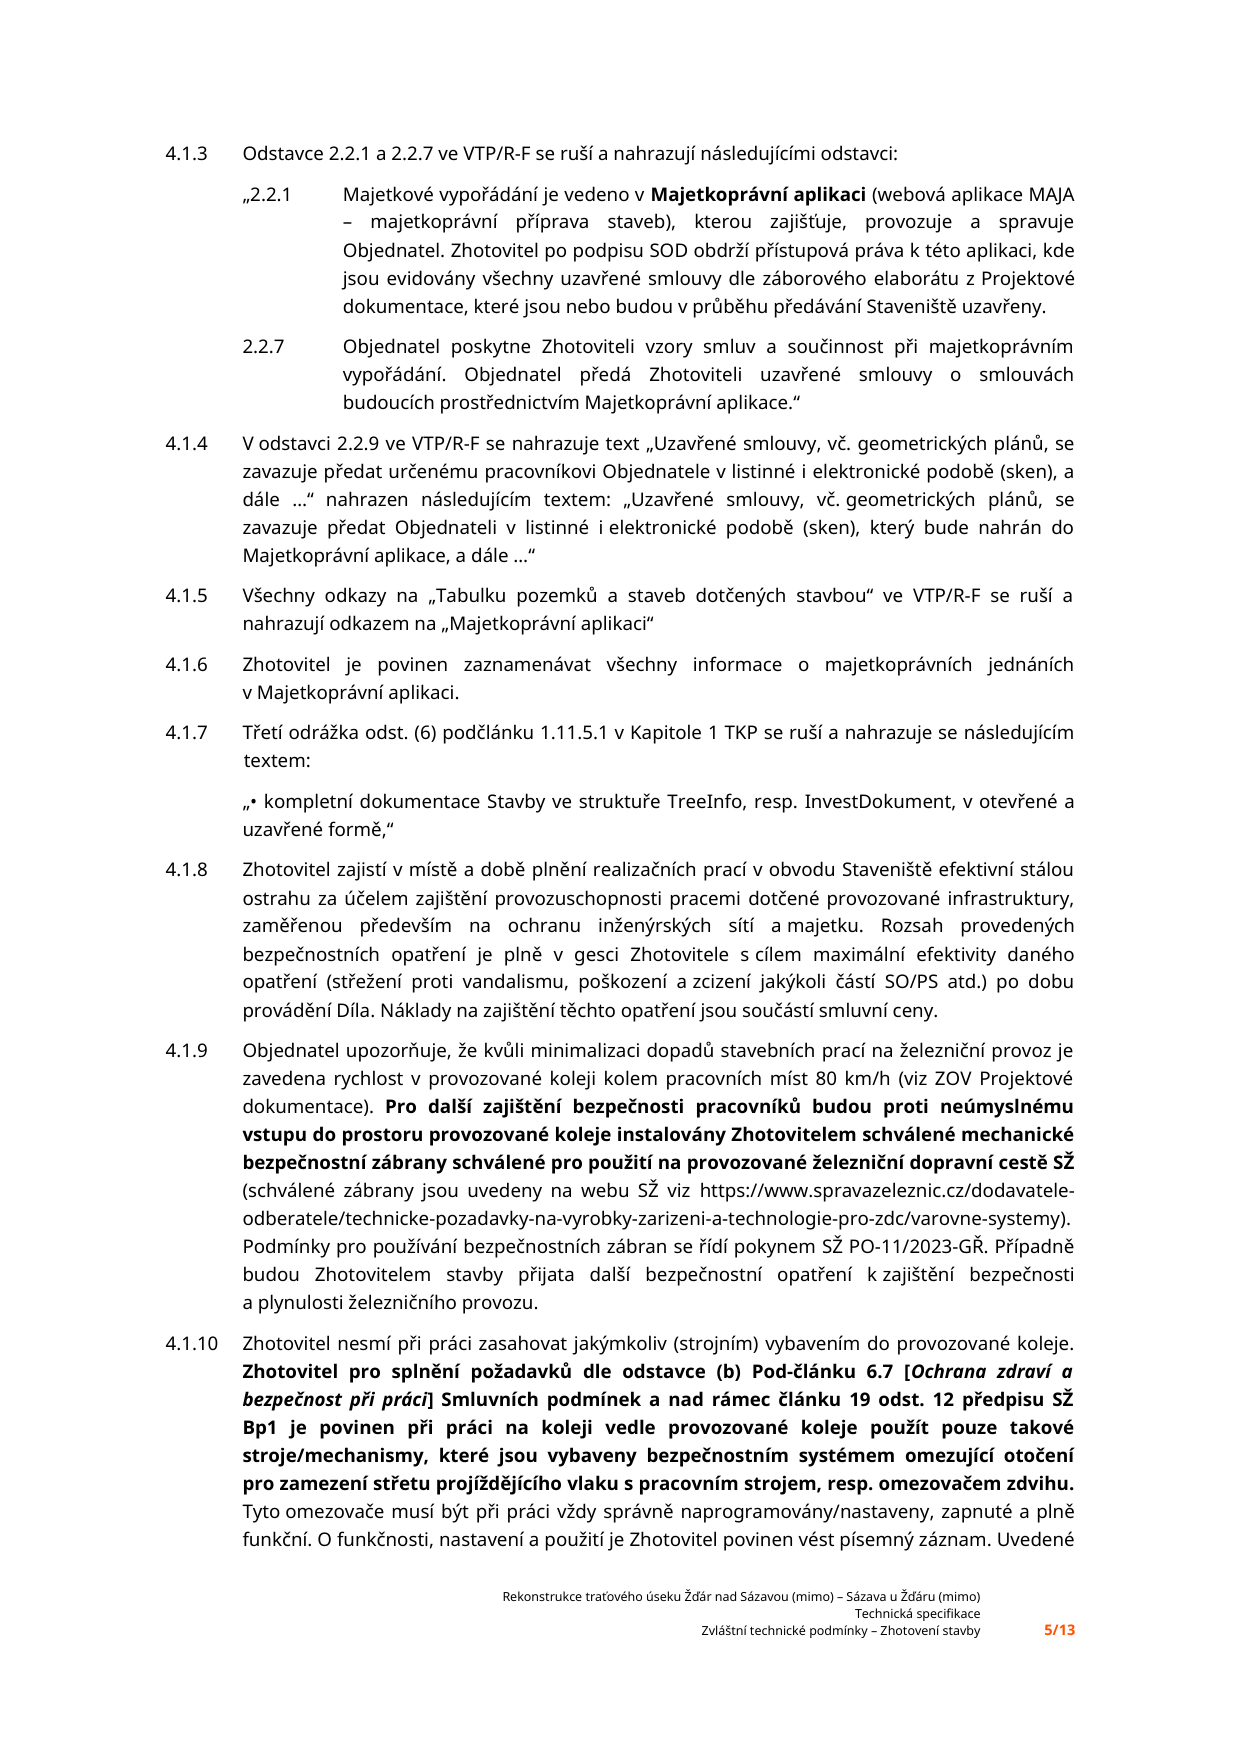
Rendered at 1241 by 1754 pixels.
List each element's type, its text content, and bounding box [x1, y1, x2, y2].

text Zhotovitel zajistí v místě a době plnění realizačních prací v obvodu Staveniště efektivní stálou ostrahu za účelem zajištění provozuschopnosti pracemi dotčené provozované infrastruktury, zaměřenou především na ochranu inženýrských sítí a majetku. Rozsah provedených bezpečnostních opatření je plně v gesci Zhotovitele s cílem maximální efektivity daného opatření (střežení proti vandalismu, poškození a zcizení jakýkoli částí SO/PS atd.) po dobu provádění Díla. Náklady na zajištění těchto opatření jsou součástí smluvní ceny. [165, 857, 1075, 1022]
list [165, 1330, 1075, 1552]
text Všechny odkazy na „Tabulku pozemků a staveb dotčených stavbou“ ve VTP/R-F se ruší a nahrazují odkazem na „Majetkoprávní aplikaci“ [165, 583, 1075, 636]
text „• kompletní dokumentace Stavby ve struktuře TreeInfo, resp. InvestDokument, v otevřené a uzavřené formě,“ [242, 788, 1075, 842]
text V odstavci 2.2.9 ve VTP/R-F se nahrazuje text „Uzavřené smlouvy, vč. geometrických plánů, se zavazuje předat určenému pracovníkovi Objednatele v listinné i elektronické podobě (sken), a dále …“ nahrazen následujícím textem: „Uzavřené smlouvy, vč. geometrických plánů, se zavazuje předat Objednateli v listinné i elektronické podobě (sken), který bude nahrán do Majetkoprávní aplikace, a dále …“ [165, 430, 1075, 568]
text Zhotovitel je povinen zaznamenávat všechny informace o majetkoprávních jednáních v Majetkoprávní aplikaci. [165, 651, 1075, 705]
text 2.2.7 Objednatel poskytne Zhotoviteli vzory smluv a součinnost při majetkoprávním vypořádání. Objednatel předá Zhotoviteli uzavřené smlouvy o smlouvách budoucích prostřednictvím Majetkoprávní aplikace.“ [242, 333, 1075, 415]
list Třetí odrážka odst. (6) podčlánku 1.11.5.1 v Kapitole 1 TKP se ruší a nahrazuje se následujícím textem: [165, 720, 1075, 773]
text Odstavce 2.2.1 a 2.2.7 ve VTP/R-F se ruší a nahrazují následujícími odstavci: [165, 140, 1075, 166]
list Objednatel upozorňuje, že kvůli minimalizaci dopadů stavebních prací na železniční provoz je zavedena rychlost v provozované koleji kolem pracovních míst 80 km/h (viz ZOV Projektové dokumentace). Pro další zajištění bezpečnosti pracovníků budou proti neúmyslnému vstupu do prostoru provozované koleje instalovány Zhotovitelem schválené mechanické bezpečnostní zábrany schválené pro použití na provozované železniční dopravní cestě SŽ (schválené zábrany jsou uvedeny na webu SŽ viz https://www.spravazeleznic.cz/dodavatele-odberatele/technicke-pozadavky-na-vyrobky-zarizeni-a-technologie-pro-zdc/varovne-systemy). Podmínky pro používání bezpečnostních zábran se řídí pokynem SŽ PO-11/2023-GŘ. Případně budou Zhotovitelem stavby přijata další bezpečnostní opatření k zajištění bezpečnosti a plynulosti železničního provozu. [165, 1037, 1075, 1315]
text „2.2.1 Majetkové vypořádání je vedeno v Majetkoprávní aplikaci (webová aplikace MAJA – majetkoprávní příprava staveb), kterou zajišťuje, provozuje a spravuje Objednatel. Zhotovitel po podpisu SOD obdrží přístupová práva k této aplikaci, kde jsou evidovány všechny uzavřené smlouvy dle záborového elaborátu z Projektové dokumentace, které jsou nebo budou v průběhu předávání Staveniště uzavřeny. [242, 181, 1075, 318]
